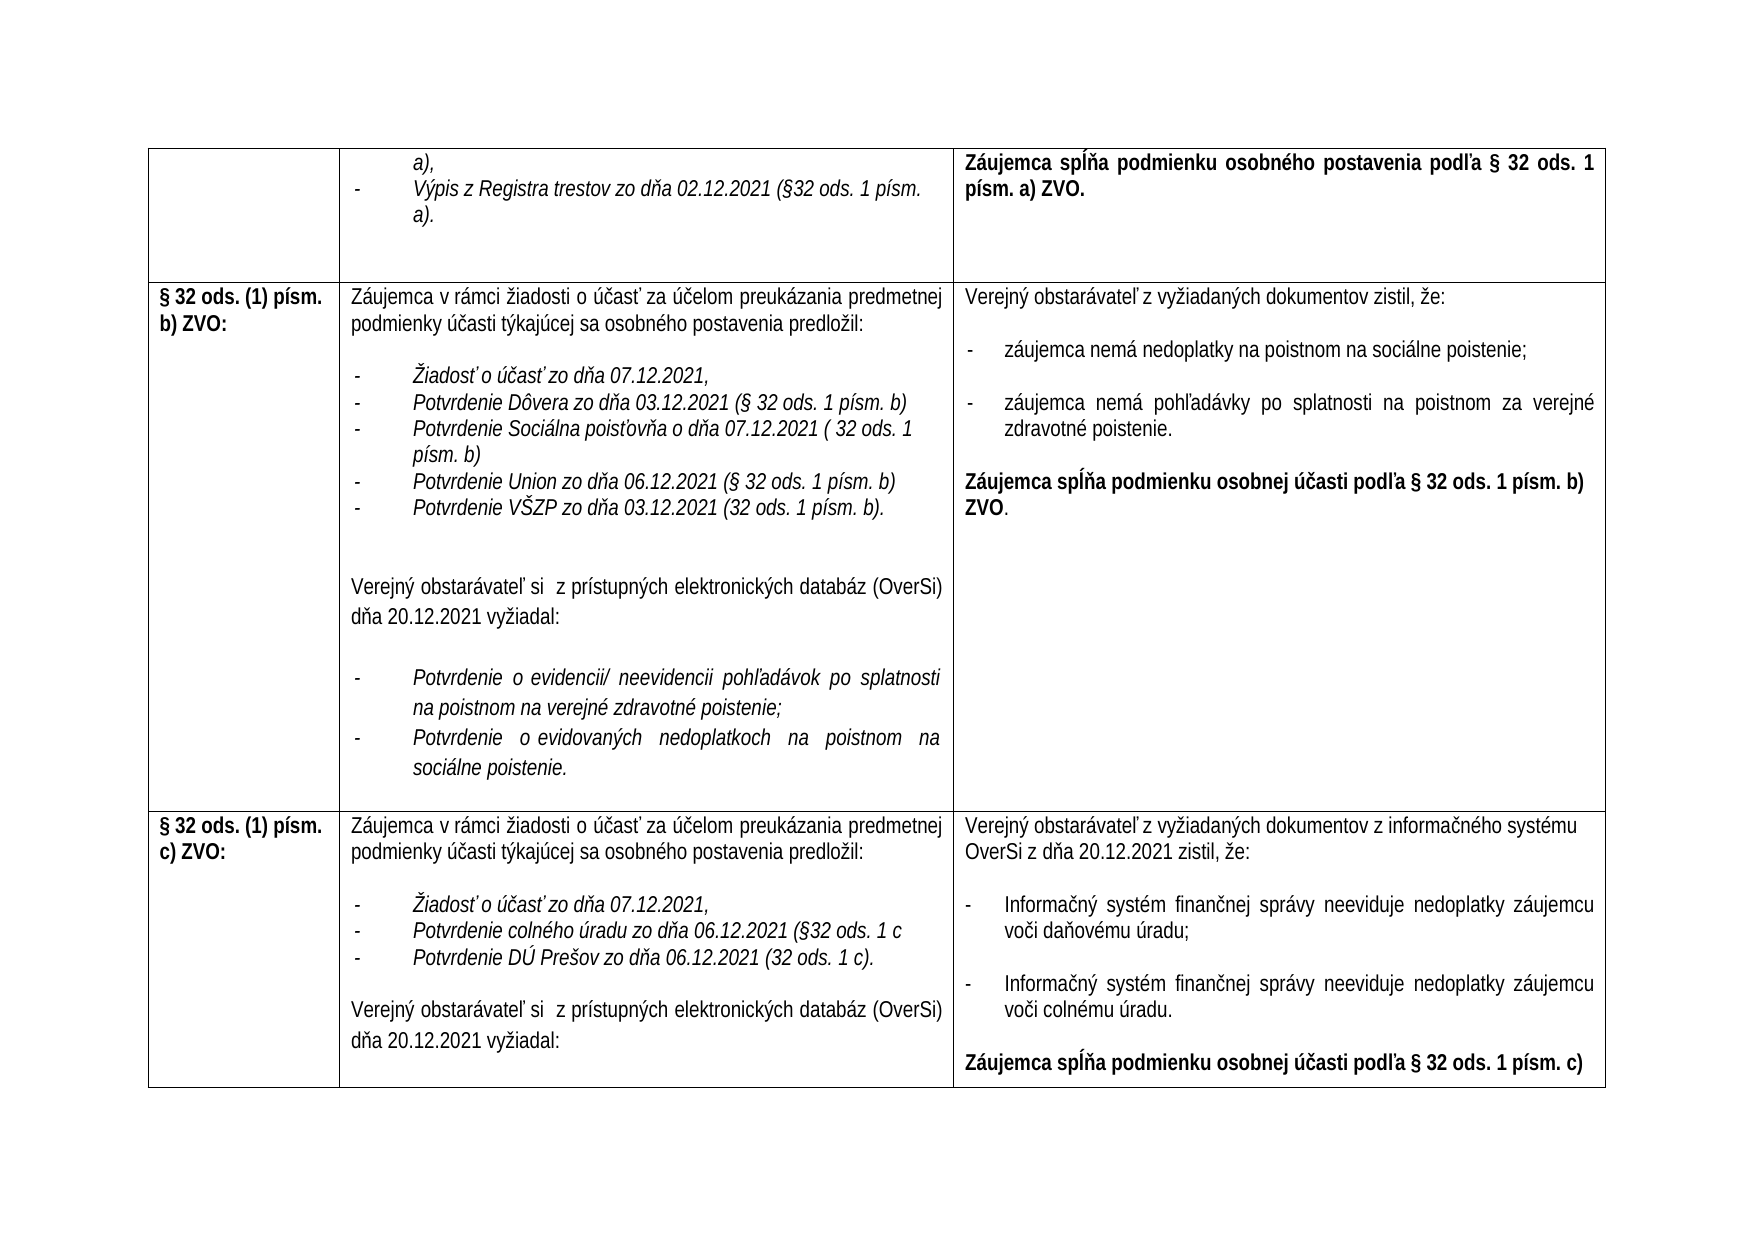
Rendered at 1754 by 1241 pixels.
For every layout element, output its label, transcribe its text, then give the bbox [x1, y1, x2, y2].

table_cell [954, 812, 1605, 1087]
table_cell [149, 812, 339, 1087]
table_cell Verejný obstarávateľ z vyžiadaných dokumentov zistil, že: záujemca nemá nedoplatky na poistnom na sociálne poistenie; záujemca nemá pohľadávky po splatnosti na poistnom za verejné zdravotné poistenie. Záujemca spĺňa podmienku osobnej účasti podľa § 32 ods. 1 písm. b) ZVO. [954, 283, 1605, 811]
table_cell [149, 149, 339, 282]
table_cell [340, 812, 953, 1087]
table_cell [954, 149, 1605, 282]
table_cell Záujemca v rámci žiadosti o účasť za účelom preukázania predmetnej podmienky účasti týkajúcej sa osobného postavenia predložil: Žiadosť o účasť zo dňa 07.12.2021, Potvrdenie Dôvera zo dňa 03.12.2021 (§ 32 ods. 1 písm. b) Potvrdenie Sociálna poisťovňa o dňa 07.12.2021 ( 32 ods. 1 písm. b) Potvrdenie Union zo dňa 06.12.2021 (§ 32 ods. 1 písm. b) Potvrdenie VŠZP zo dňa 03.12.2021 (32 ods. 1 písm. b). Verejný obstarávateľ si z prístupných elektronických databáz (OverSi) dňa 20.12.2021 vyžiadal: Potvrdenie o evidencii/ neevidencii pohľadávok po splatnosti na poistnom na verejné zdravotné poistenie; Potvrdenie o evidovaných nedoplatkoch na poistnom na sociálne poistenie. [340, 283, 953, 811]
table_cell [340, 149, 953, 282]
table_cell § 32 ods. (1) písm. b) ZVO: [149, 283, 339, 811]
